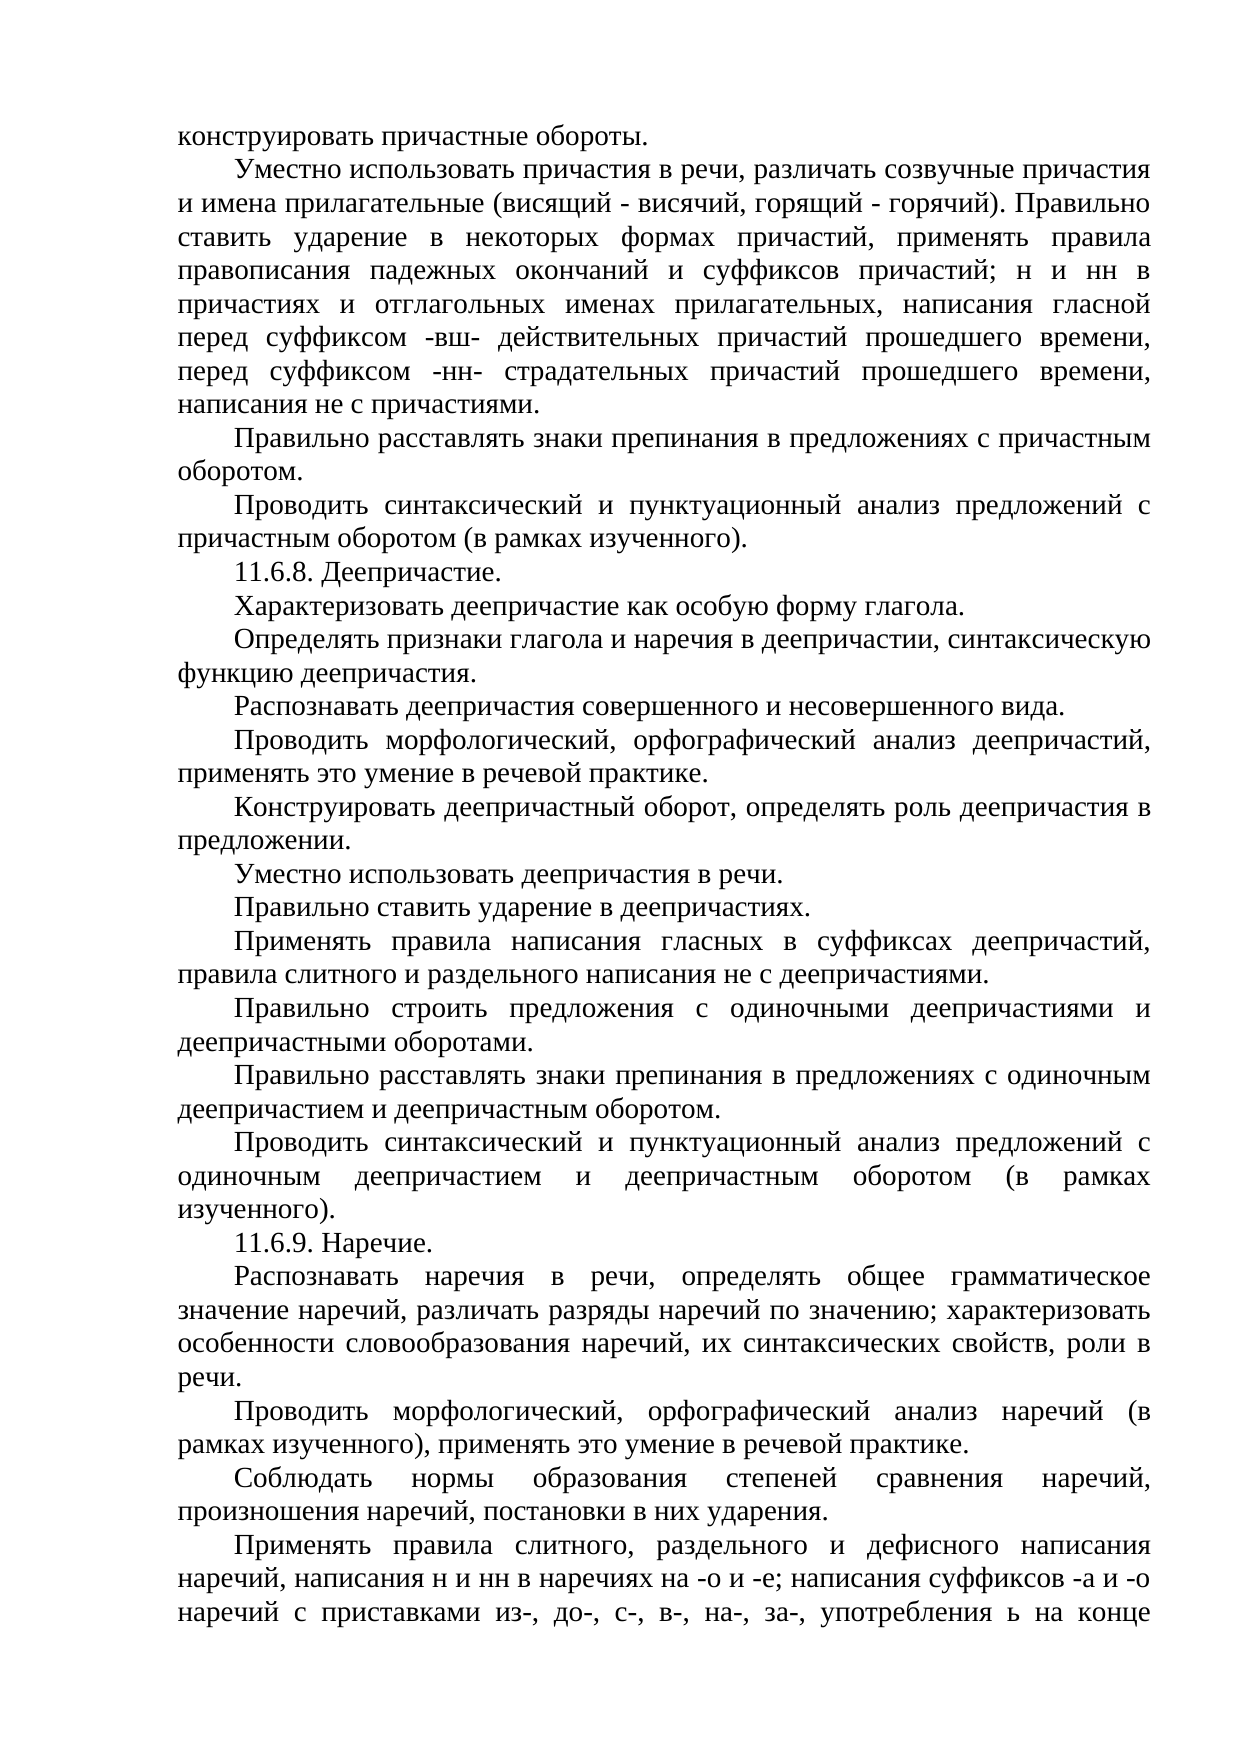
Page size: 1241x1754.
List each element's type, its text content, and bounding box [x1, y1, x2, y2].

text Проводить морфологический, орфографический анализ деепричастий, применять это умение в речевой практике. [177, 722, 1152, 789]
text Определять признаки глагола и наречия в деепричастии, синтаксическую функцию деепричастия. [177, 621, 1152, 688]
text Проводить морфологический, орфографический анализ наречий (в рамках изученного), применять это умение в речевой практике. [177, 1393, 1152, 1460]
text Уместно использовать деепричастия в речи. [177, 856, 1152, 889]
text Применять правила написания гласных в суффиксах деепричастий, правила слитного и раздельного написания не с деепричастиями. [177, 923, 1152, 990]
text Распознавать деепричастия совершенного и несовершенного вида. [177, 688, 1152, 722]
text Правильно ставить ударение в деепричастиях. [177, 889, 1152, 923]
text Конструировать деепричастный оборот, определять роль деепричастия в предложении. [177, 789, 1152, 856]
text 11.6.8. Деепричастие. [177, 554, 1152, 588]
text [177, 1527, 1152, 1627]
text Распознавать наречия в речи, определять общее грамматическое значение наречий, различать разряды наречий по значению; характеризовать особенности словообразования наречий, их синтаксических свойств, роли в речи. [177, 1258, 1152, 1393]
text 11.6.9. Наречие. [177, 1225, 1152, 1258]
text Проводить синтаксический и пунктуационный анализ предложений с одиночным деепричастием и деепричастным оборотом (в рамках изученного). [177, 1124, 1152, 1225]
text Уместно использовать причастия в речи, различать созвучные причастия и имена прилагательные (висящий - висячий, горящий - горячий). Правильно ставить ударение в некоторых формах причастий, применять правила правописания падежных окончаний и суффиксов причастий; н и нн в причастиях и отглагольных именах прилагательных, написания гласной перед суффиксом -вш- действительных причастий прошедшего времени, перед суффиксом -нн- страдательных причастий прошедшего времени, написания не с причастиями. [177, 152, 1152, 420]
text Характеризовать деепричастие как особую форму глагола. [177, 588, 1152, 621]
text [177, 118, 1152, 152]
text Правильно расставлять знаки препинания в предложениях с одиночным деепричастием и деепричастным оборотом. [177, 1057, 1152, 1124]
text Правильно расставлять знаки препинания в предложениях с причастным оборотом. [177, 420, 1152, 487]
text Проводить синтаксический и пунктуационный анализ предложений с причастным оборотом (в рамках изученного). [177, 487, 1152, 554]
text Правильно строить предложения с одиночными деепричастиями и деепричастными оборотами. [177, 990, 1152, 1057]
text Соблюдать нормы образования степеней сравнения наречий, произношения наречий, постановки в них ударения. [177, 1460, 1152, 1527]
